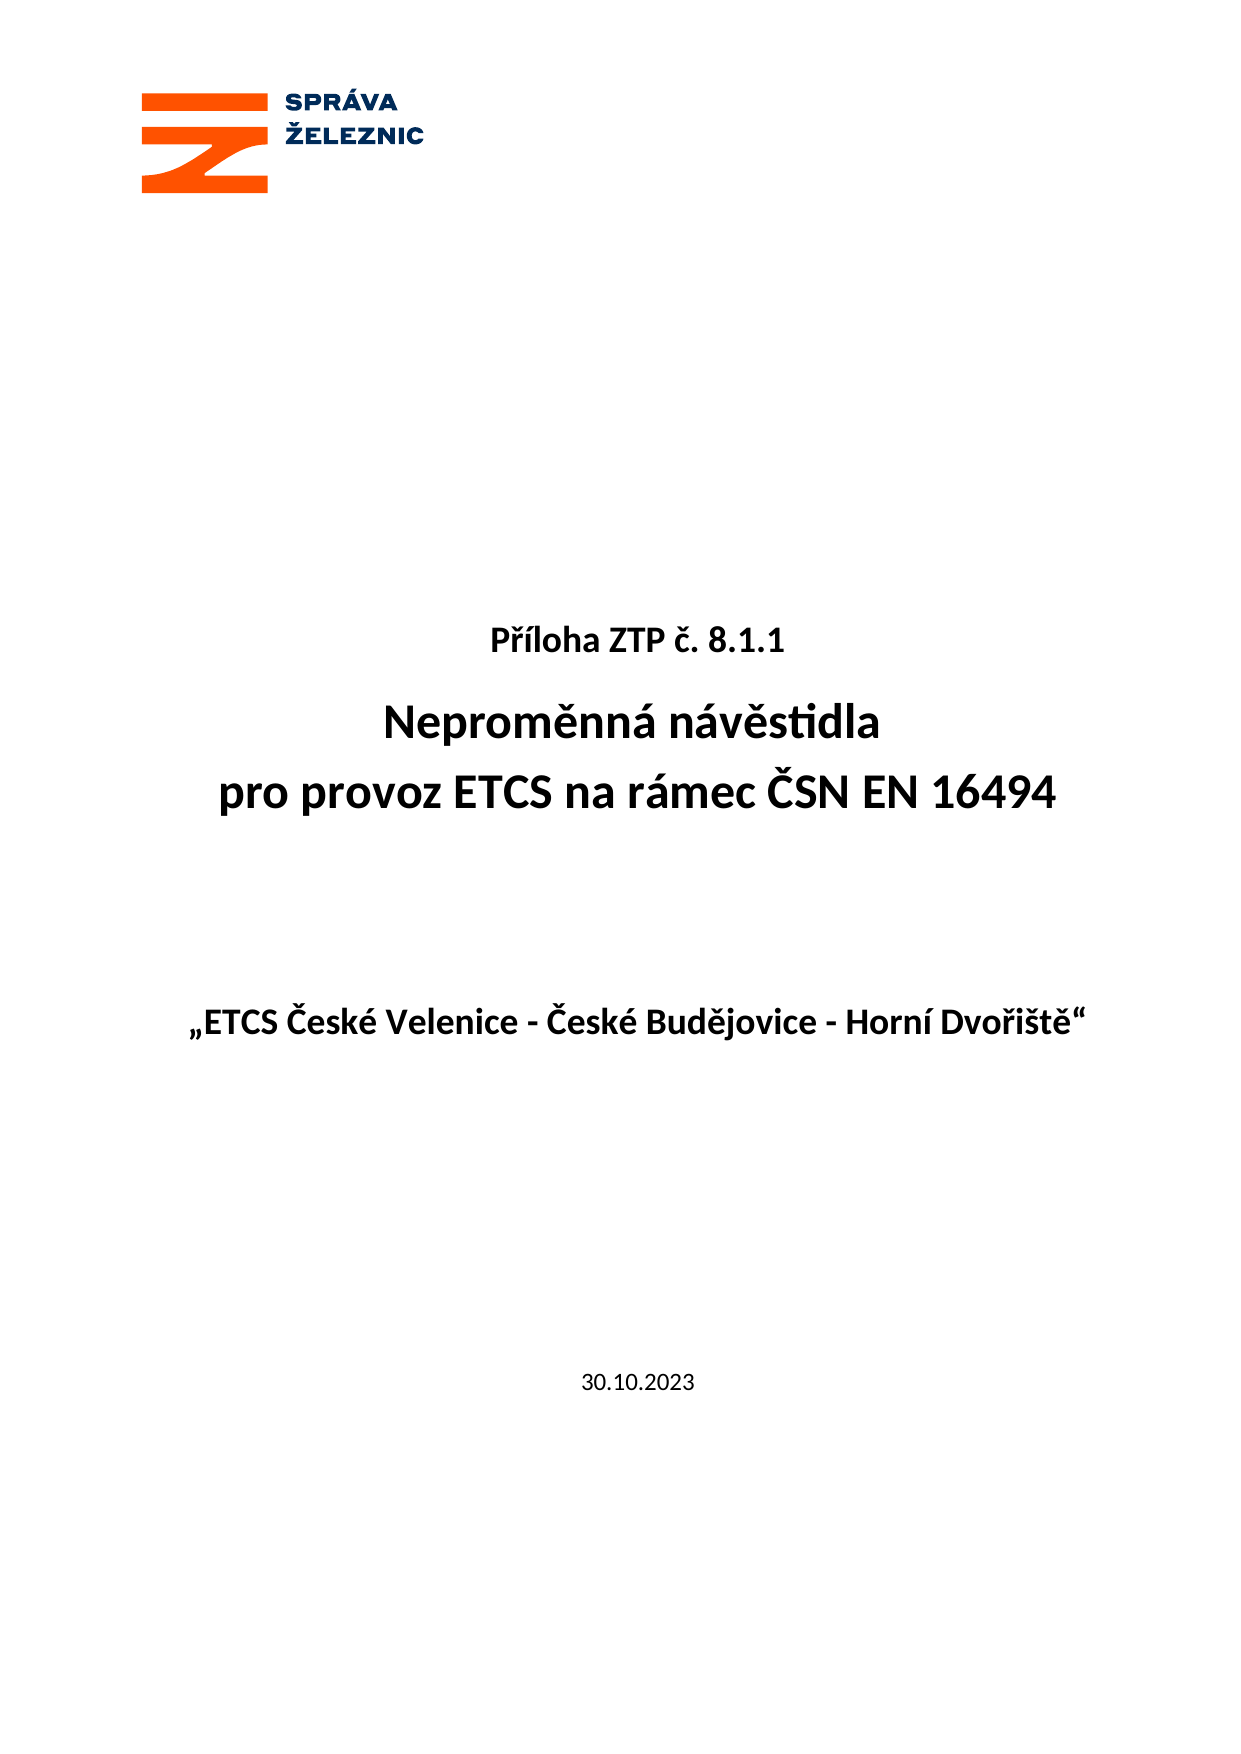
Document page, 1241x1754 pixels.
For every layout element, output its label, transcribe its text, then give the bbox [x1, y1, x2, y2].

text „ETCS České Velenice - České Budějovice - Horní Dvořiště“ [142, 998, 1134, 1044]
text Příloha ZTP č. 8.1.1 [142, 616, 1134, 662]
text 30.10.2023 [142, 1366, 1134, 1396]
text Neproměnná návěstidla pro provoz ETCS na rámec ČSN EN 16494 [142, 690, 1134, 821]
